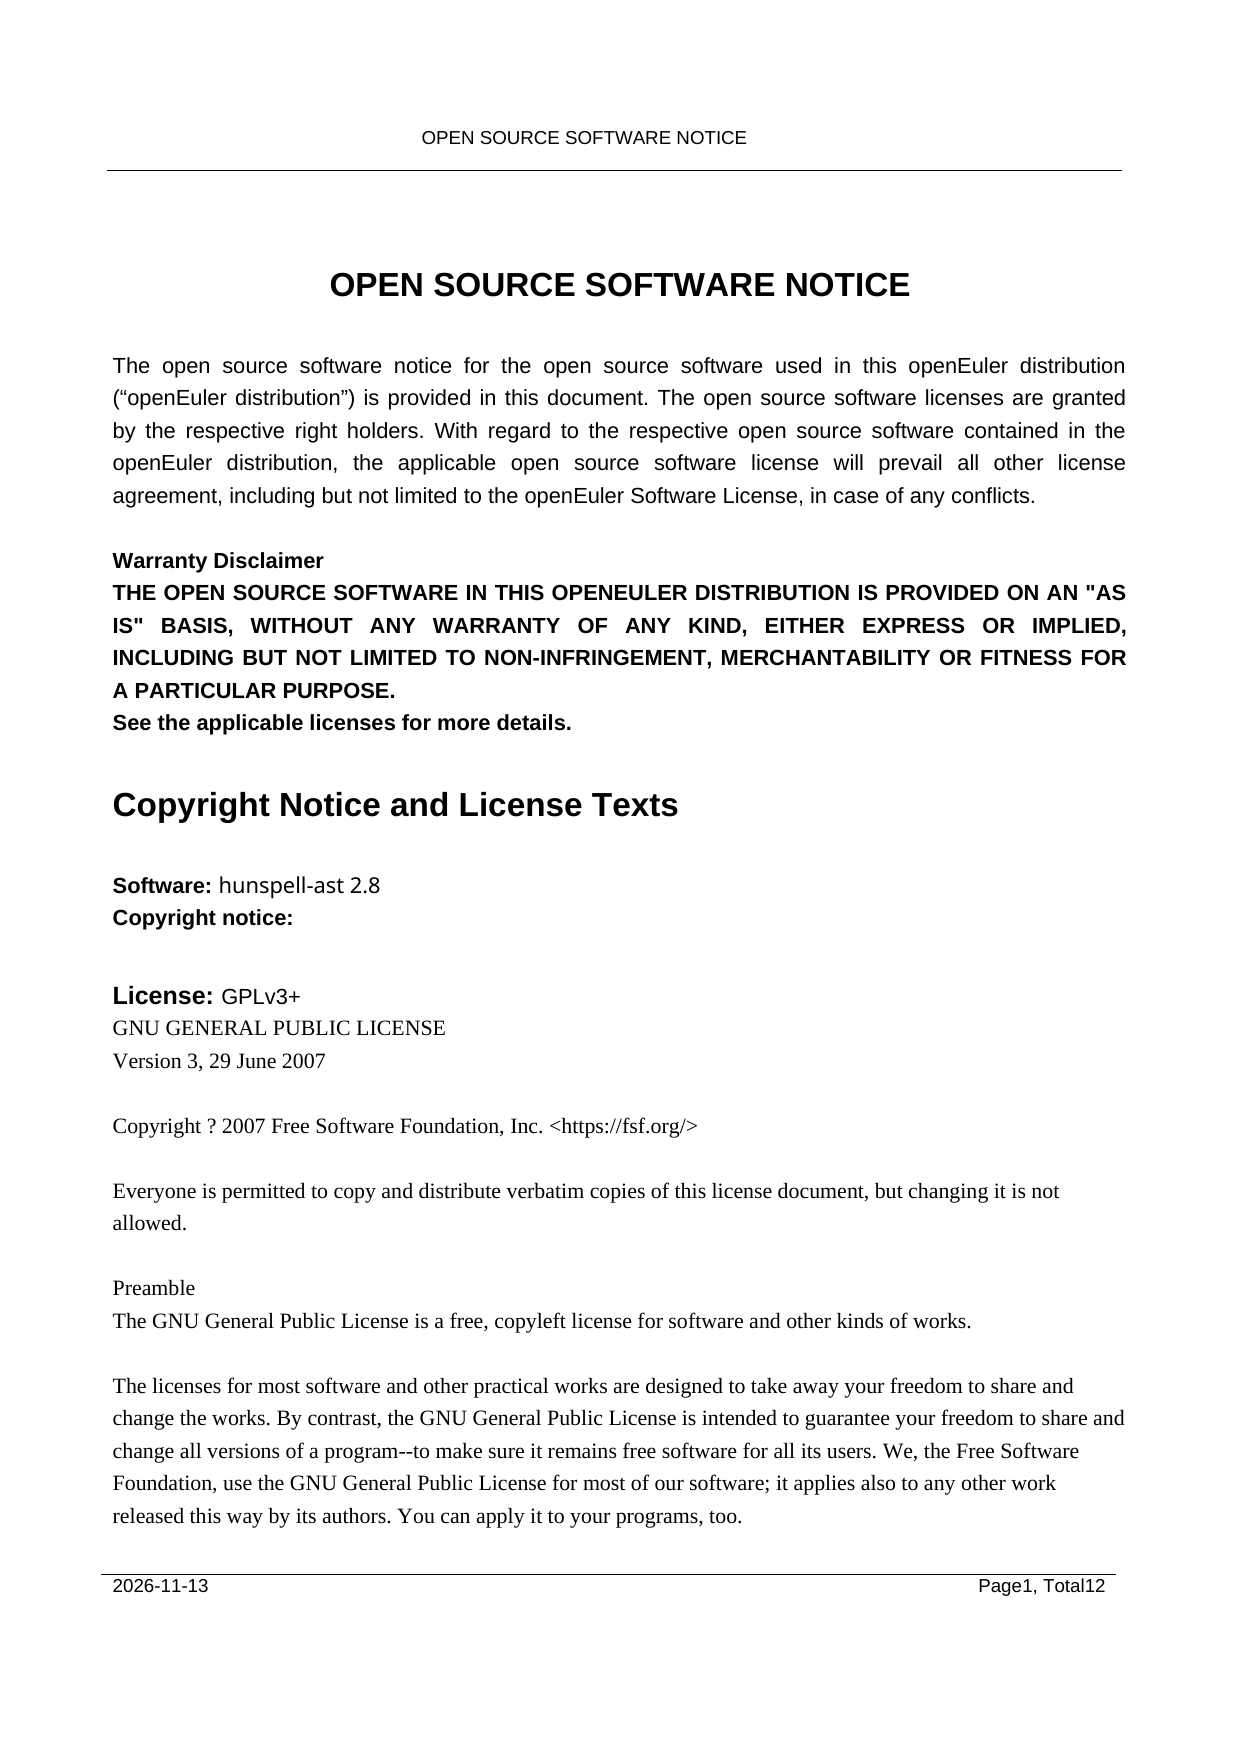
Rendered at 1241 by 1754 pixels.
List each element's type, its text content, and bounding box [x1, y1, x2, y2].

text Warranty Disclaimer [112, 544, 1128, 576]
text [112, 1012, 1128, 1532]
text The open source software notice for the open source software used in this openEuler distribution (“openEuler distribution”) is provided in this document. The open source software licenses are granted by the respective right holders. With regard to the respective open source software contained in the openEuler distribution, the applicable open source software license will prevail all other license agreement, including but not limited to the openEuler Software License, in case of any conflicts. [112, 349, 1128, 511]
text THE OPEN SOURCE SOFTWARE IN THIS OPENEULER DISTRIBUTION IS PROVIDED ON AN "AS IS" BASIS, WITHOUT ANY WARRANTY OF ANY KIND, EITHER EXPRESS OR IMPLIED, INCLUDING BUT NOT LIMITED TO NON-INFRINGEMENT, MERCHANTABILITY OR FITNESS FOR A PARTICULAR PURPOSE. See the applicable licenses for more details. [112, 576, 1128, 739]
text License: GPLv3+ [112, 979, 1128, 1012]
text Copyright Notice and License Texts [112, 771, 1128, 836]
title Software: hunspell-ast 2.8 [112, 869, 1128, 901]
text OPEN SOURCE SOFTWARE NOTICE [112, 251, 1128, 316]
text Copyright notice: [112, 901, 1128, 934]
